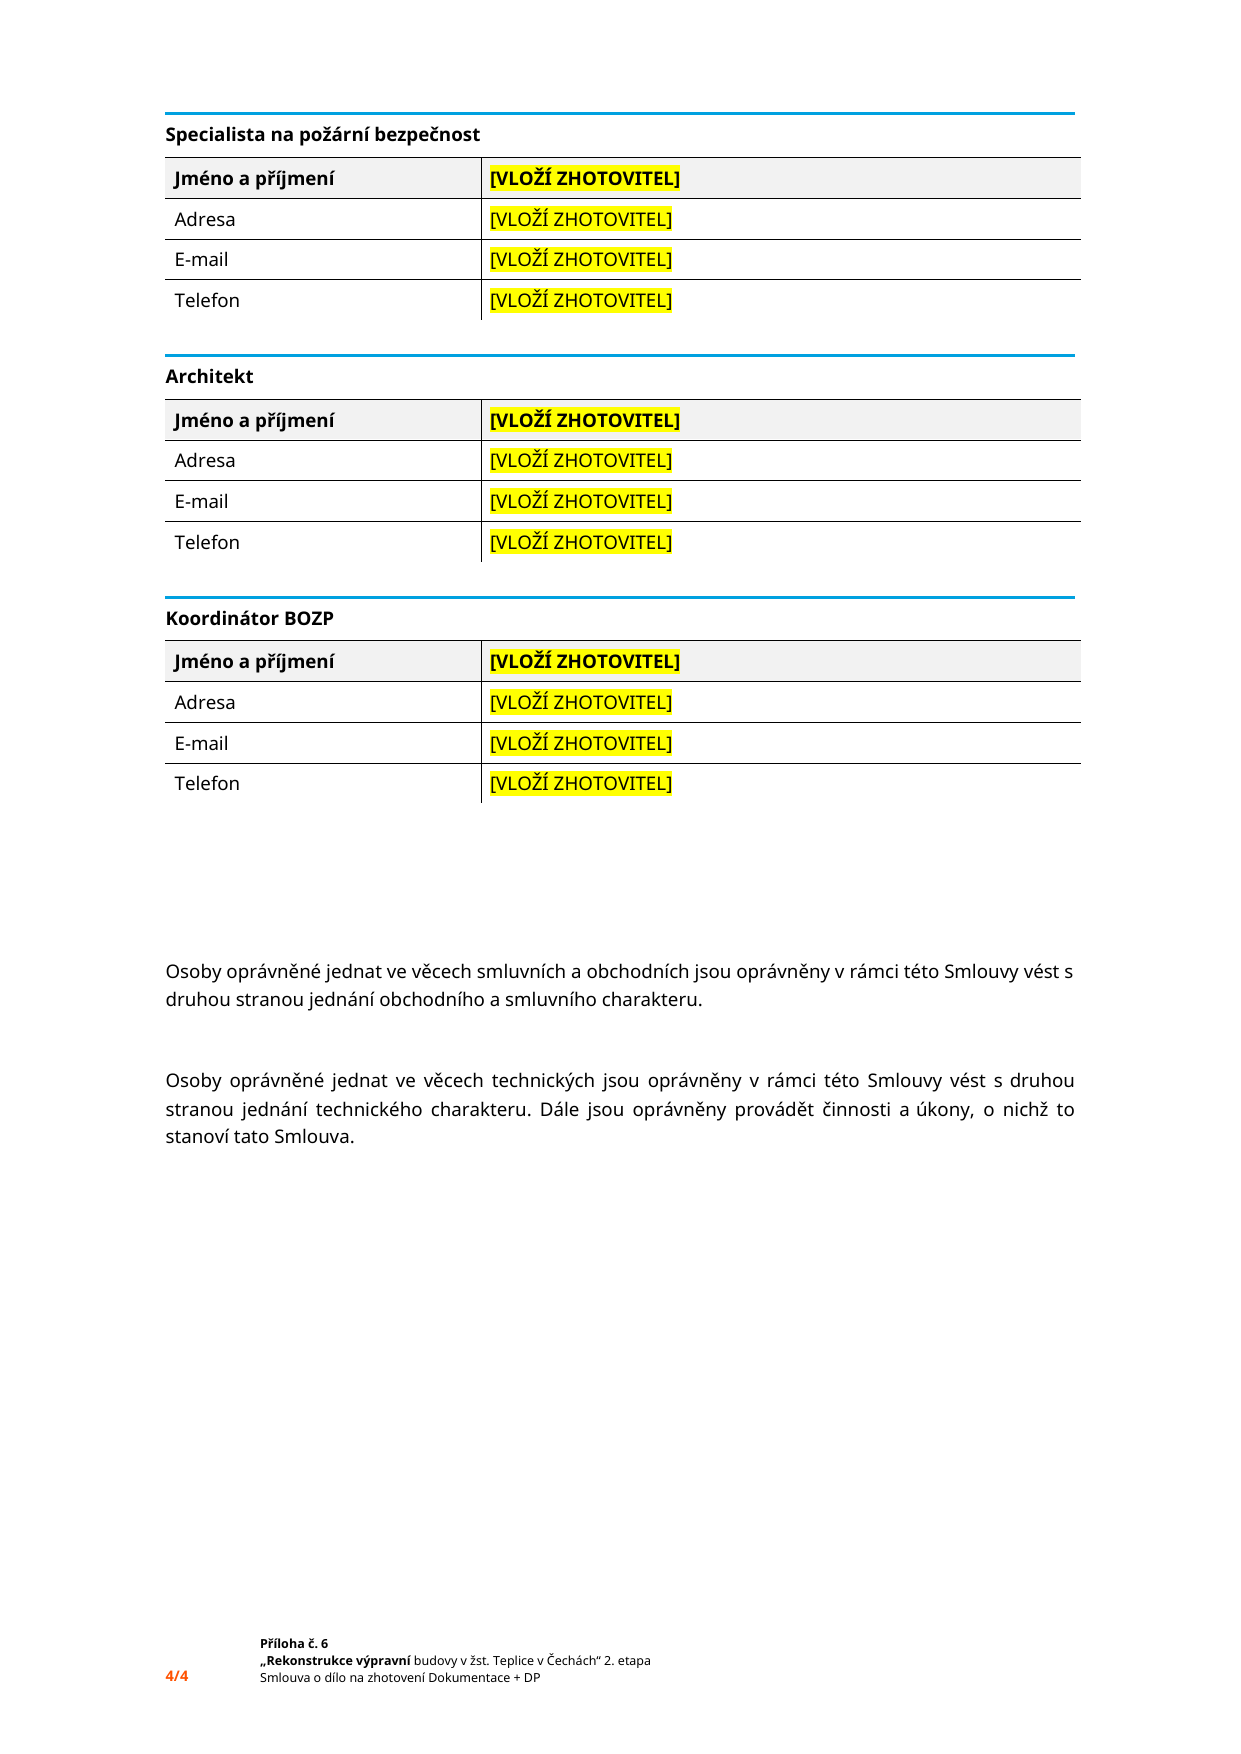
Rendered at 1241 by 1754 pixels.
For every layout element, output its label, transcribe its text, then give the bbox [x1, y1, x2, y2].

text Specialista na požární bezpečnost [165, 115, 1075, 147]
table_cell [VLOŽÍ ZHOTOVITEL] [482, 441, 1081, 480]
table_cell [VLOŽÍ ZHOTOVITEL] [482, 522, 1081, 562]
table_cell [VLOŽÍ ZHOTOVITEL] [482, 199, 1081, 238]
text Koordinátor BOZP [165, 599, 1075, 630]
table_cell [VLOŽÍ ZHOTOVITEL] [482, 764, 1081, 803]
table_cell E-mail [165, 240, 481, 279]
table_cell Telefon [165, 522, 481, 562]
table_cell [VLOŽÍ ZHOTOVITEL] [482, 481, 1081, 521]
table_cell Telefon [165, 280, 481, 320]
table_cell Adresa [165, 199, 481, 238]
table_cell E-mail [165, 723, 481, 763]
table_cell Telefon [165, 764, 481, 803]
text Osoby oprávněné jednat ve věcech smluvních a obchodních jsou oprávněny v rámci této Smlouvy vést s druhou stranou jednání obchodního a smluvního charakteru. [165, 959, 1075, 1012]
table_cell [VLOŽÍ ZHOTOVITEL] [482, 240, 1081, 279]
table_header [VLOŽÍ ZHOTOVITEL] [482, 641, 1081, 681]
text Osoby oprávněné jednat ve věcech technických jsou oprávněny v rámci této Smlouvy vést s druhou stranou jednání technického charakteru. Dále jsou oprávněny provádět činnosti a úkony, o nichž to stanoví tato Smlouva. [165, 1068, 1075, 1149]
table_cell Adresa [165, 682, 481, 722]
table_cell [VLOŽÍ ZHOTOVITEL] [482, 723, 1081, 763]
table_cell [VLOŽÍ ZHOTOVITEL] [482, 280, 1081, 320]
table_cell Adresa [165, 441, 481, 480]
text Architekt [165, 357, 1075, 389]
table_cell E-mail [165, 481, 481, 521]
table_cell [VLOŽÍ ZHOTOVITEL] [482, 682, 1081, 722]
table_header [VLOŽÍ ZHOTOVITEL] [482, 400, 1081, 439]
table_header [VLOŽÍ ZHOTOVITEL] [482, 158, 1081, 198]
table_header Jméno a příjmení [165, 158, 481, 198]
table_header Jméno a příjmení [165, 400, 481, 439]
table_header Jméno a příjmení [165, 641, 481, 681]
